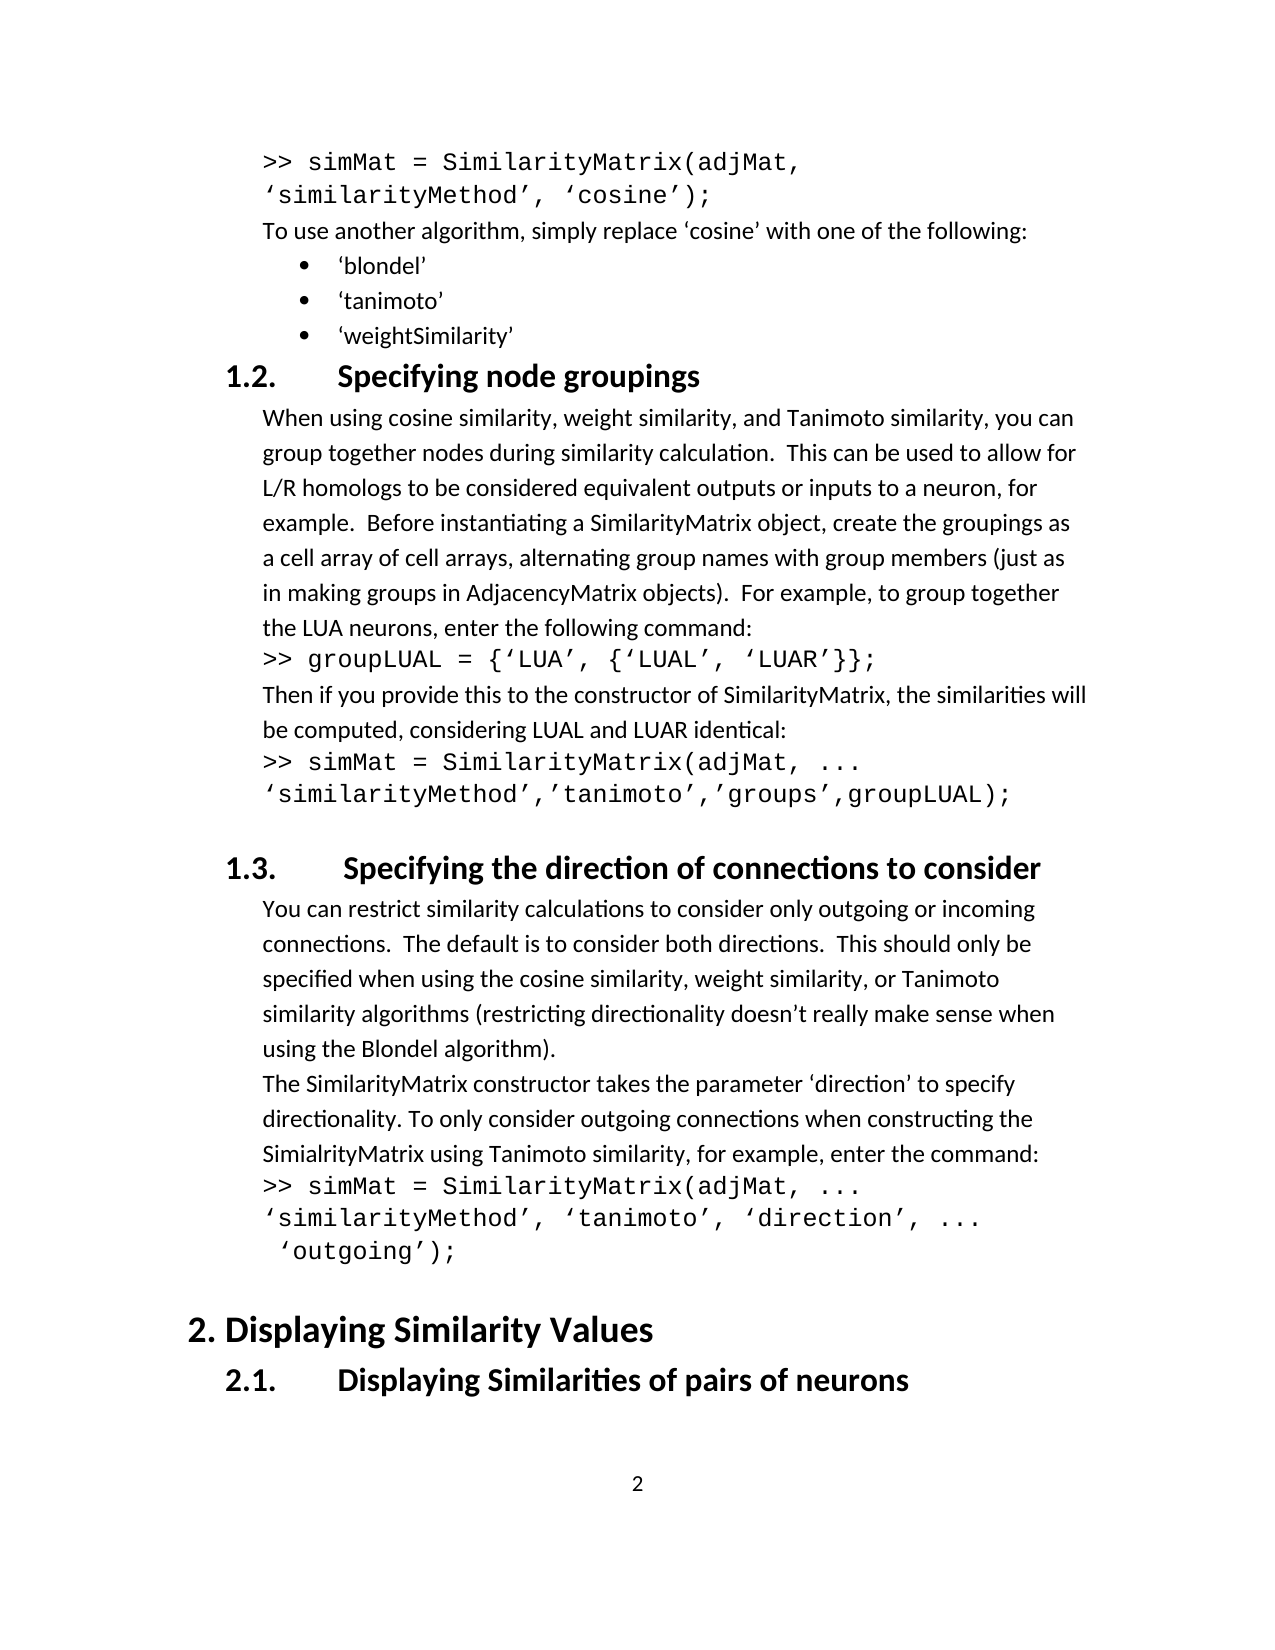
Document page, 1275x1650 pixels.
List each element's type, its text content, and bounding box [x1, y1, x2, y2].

text The SimilarityMatrix constructor takes the parameter ‘direction’ to specify directionality. To only consider outgoing connections when constructing the SimialrityMatrix using Tanimoto similarity, for example, enter the command: [262, 1068, 1087, 1169]
text Then if you provide this to the constructor of SimilarityMatrix, the similarities will be computed, considering LUAL and LUAR identical: [262, 679, 1087, 745]
text When using cosine similarity, weight similarity, and Tanimoto similarity, you can group together nodes during similarity calculation. This can be used to allow for L/R homologs to be considered equivalent outputs or inputs to a neuron, for example. Before instantiating a SimilarityMatrix object, create the groupings as a cell array of cell arrays, alternating group names with group members (just as in making groups in AdjacencyMatrix objects). For example, to group together the LUA neurons, enter the following command: [262, 402, 1087, 642]
text >> simMat = SimilarityMatrix(adjMat, ... ‘similarityMethod’,’tanimoto’,’groups’,groupLUAL); [262, 749, 1087, 810]
list Specifying node groupings [225, 355, 1087, 396]
list ‘blondel’ [300, 250, 1087, 281]
list Displaying Similarity Values [187, 1306, 1087, 1352]
text You can restrict similarity calculations to consider only outgoing or incoming connections. The default is to consider both directions. This should only be specified when using the cosine similarity, weight similarity, or Tanimoto similarity algorithms (restricting directionality doesn’t really make sense when using the Blondel algorithm). [262, 893, 1087, 1064]
text >> groupLUAL = {‘LUA’, {‘LUAL’, ‘LUAR’}}; [262, 647, 1087, 675]
text ‘outgoing’); [262, 1238, 1087, 1267]
list ‘tanimoto’ [300, 285, 1087, 316]
text >> simMat = SimilarityMatrix(adjMat, ‘similarityMethod’, ‘cosine’); [262, 150, 1087, 211]
list ‘weightSimilarity’ [300, 320, 1087, 351]
text ‘similarityMethod’, ‘tanimoto’, ‘direction’, ... [262, 1206, 1087, 1234]
text To use another algorithm, simply replace ‘cosine’ with one of the following: [262, 215, 1087, 246]
list Specifying the direction of connections to consider [225, 847, 1087, 887]
text >> simMat = SimilarityMatrix(adjMat, ... [262, 1173, 1087, 1202]
list Displaying Similarities of pairs of neurons [225, 1359, 1087, 1399]
